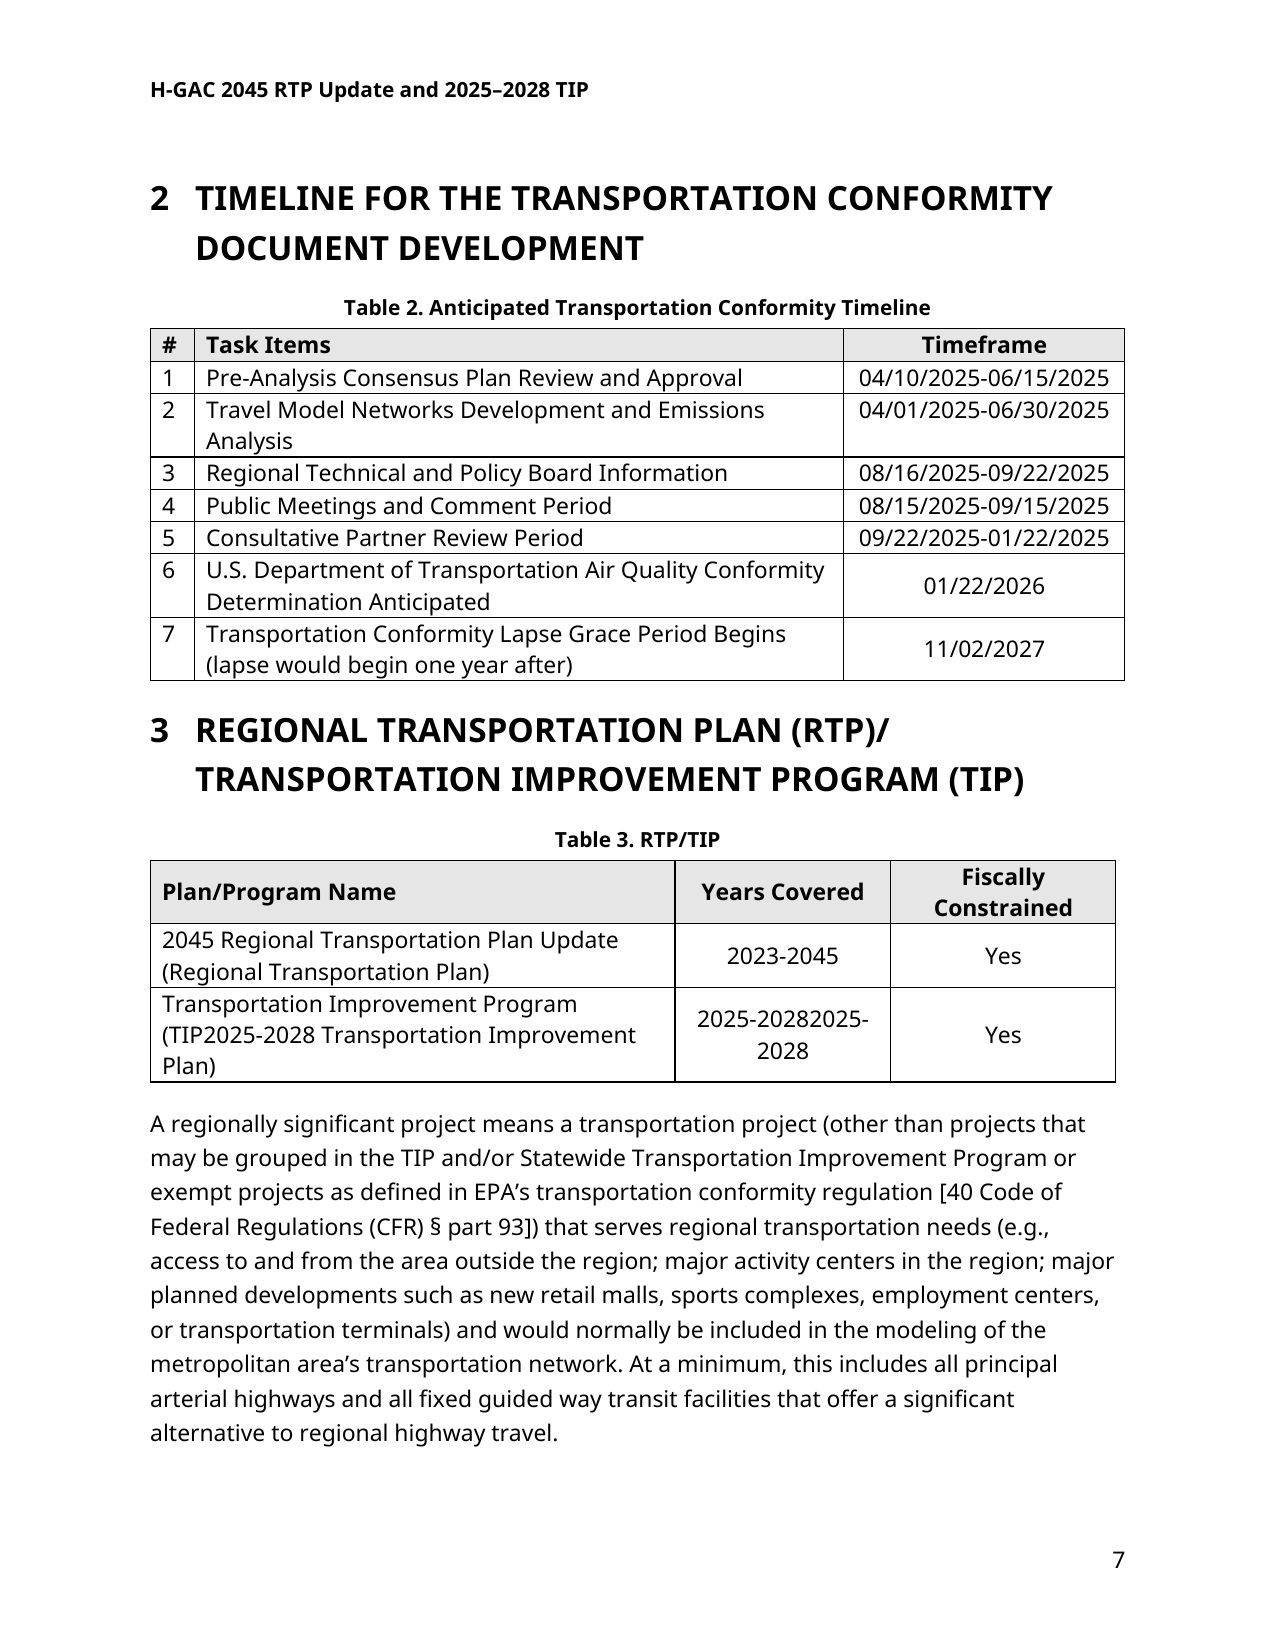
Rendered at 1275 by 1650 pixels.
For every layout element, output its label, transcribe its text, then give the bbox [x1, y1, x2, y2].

table_cell 4 [151, 490, 194, 521]
subtitle Timeline for the Transportation Conformity Document Development [150, 175, 1125, 270]
text Table 3. RTP/TIP [150, 825, 1125, 853]
table_cell 2023-2045 [676, 924, 890, 987]
table_cell 1 [151, 362, 194, 393]
text A regionally significant project means a transportation project (other than projects that may be grouped in the TIP and/or Statewide Transportation Improvement Program or exempt projects as defined in EPA’s transportation conformity regulation [40 Code of Federal Regulations (CFR) § part 93]) that serves regional transportation needs (e.g., access to and from the area outside the region; major activity centers in the region; major planned developments such as new retail malls, sports complexes, employment centers, or transportation terminals) and would normally be included in the modeling of the metropolitan area’s transportation network. At a minimum, this includes all principal arterial highways and all fixed guided way transit facilities that offer a significant alternative to regional highway travel. [150, 1107, 1125, 1448]
table_cell Pre-Analysis Consensus Plan Review and Approval [195, 362, 843, 393]
table_cell 2025-2028 [676, 988, 890, 1081]
table_header Plan/Program Name [151, 861, 674, 923]
table_cell Public Meetings and Comment Period [195, 490, 843, 521]
table_cell 04/01/2025-06/30/2025 [844, 394, 1124, 456]
table_cell U.S. Department of Transportation Air Quality Conformity Determination Anticipated [195, 554, 843, 617]
table_cell 2045 Regional Transportation Plan Update (RTP) [151, 924, 674, 987]
table_cell 5 [151, 522, 194, 553]
table_cell 3 [151, 458, 194, 489]
table_header # [151, 329, 194, 361]
table_cell 11/02/2027 [844, 618, 1124, 680]
subtitle Regional Transportation Plan (RTP)/ Transportation Improvement Program (TIP) [150, 706, 1125, 802]
table_cell 7 [151, 618, 194, 680]
table_cell 04/10/2025-06/15/2025 [844, 362, 1124, 393]
table_cell 2 [151, 394, 194, 456]
table_header Task Items [195, 329, 843, 361]
table_header Timeframe [844, 329, 1124, 361]
table_header Fiscally Constrained [891, 861, 1115, 923]
table_cell Travel Model Networks Development and Emissions Analysis [195, 394, 843, 456]
table_cell Yes [891, 988, 1115, 1081]
table_cell Transportation Conformity Lapse Grace Period Begins (lapse would begin one year after) [195, 618, 843, 680]
table_cell 08/15/2025-09/15/2025 [844, 490, 1124, 521]
table_cell Yes [891, 924, 1115, 987]
table_cell 01/22/2026 [844, 554, 1124, 617]
table_cell Consultative Partner Review Period [195, 522, 843, 553]
table_cell 09/22/2025-01/22/2025 [844, 522, 1124, 553]
table_cell 08/16/2025-09/22/2025 [844, 458, 1124, 489]
table_cell 6 [151, 554, 194, 617]
table_cell Transportation Improvement Program (TIP) [151, 988, 674, 1081]
table_header Years Covered [676, 861, 890, 923]
table_cell Regional Technical and Policy Board Information [195, 458, 843, 489]
